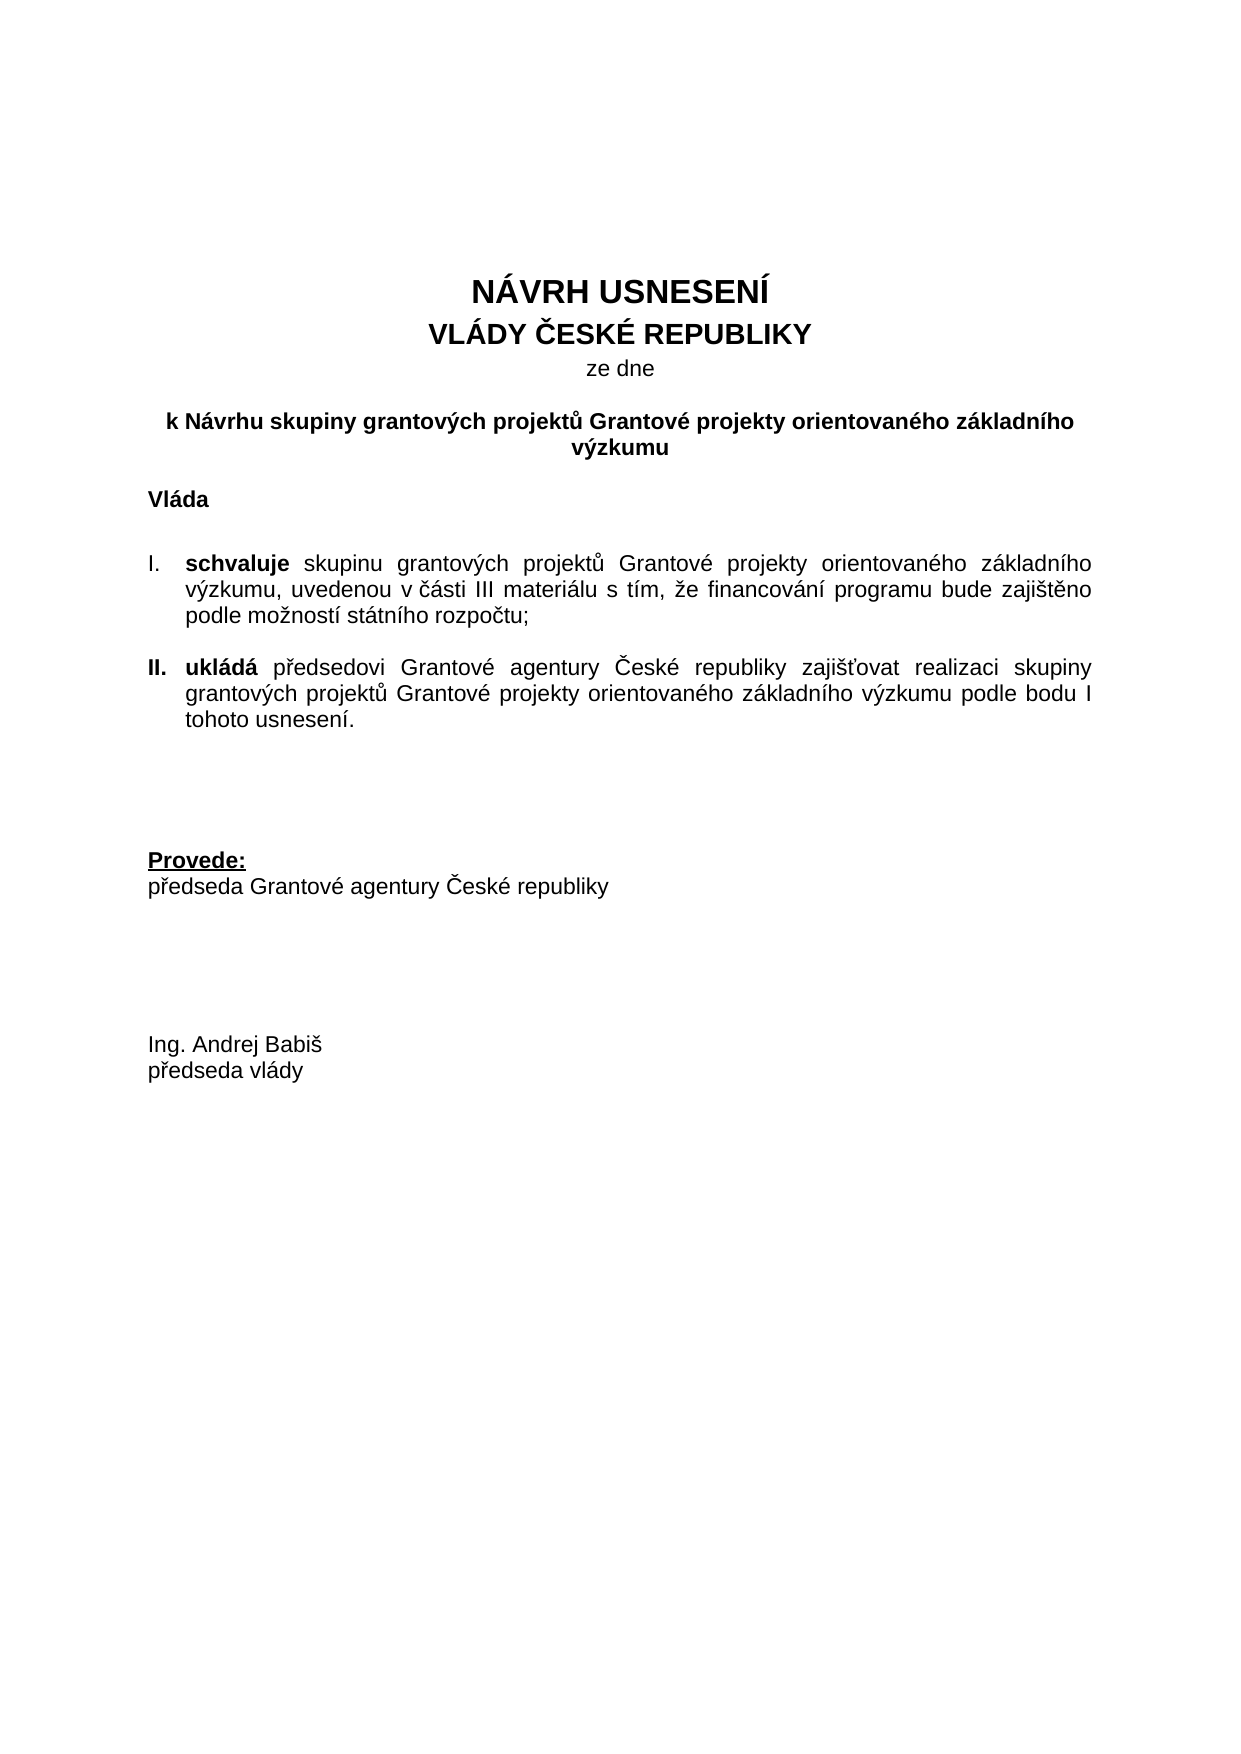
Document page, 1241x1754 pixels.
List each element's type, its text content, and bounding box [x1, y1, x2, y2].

text ukládá předsedovi Grantové agentury České republiky zajišťovat realizaci skupiny grantových projektů Grantové projekty orientovaného základního výzkumu podle bodu I tohoto usnesení. [148, 654, 1093, 733]
text NÁVRH USNESENÍ [148, 273, 1093, 311]
text Ing. Andrej Babiš předseda vlády [148, 1031, 1093, 1084]
text Vláda [148, 486, 1093, 512]
text předseda Grantové agentury České republiky [148, 873, 1093, 899]
text Provede: [148, 847, 1093, 873]
text VLÁDY ČESKÉ REPUBLIKY [148, 317, 1093, 350]
text schvaluje skupinu grantových projektů Grantové projekty orientovaného základního výzkumu, uvedenou v části III materiálu s tím, že financování programu bude zajištěno podle možností státního rozpočtu; [148, 549, 1093, 629]
text k Návrhu skupiny grantových projektů Grantové projekty orientovaného základního výzkumu [148, 408, 1093, 461]
text ze dne [148, 355, 1093, 382]
